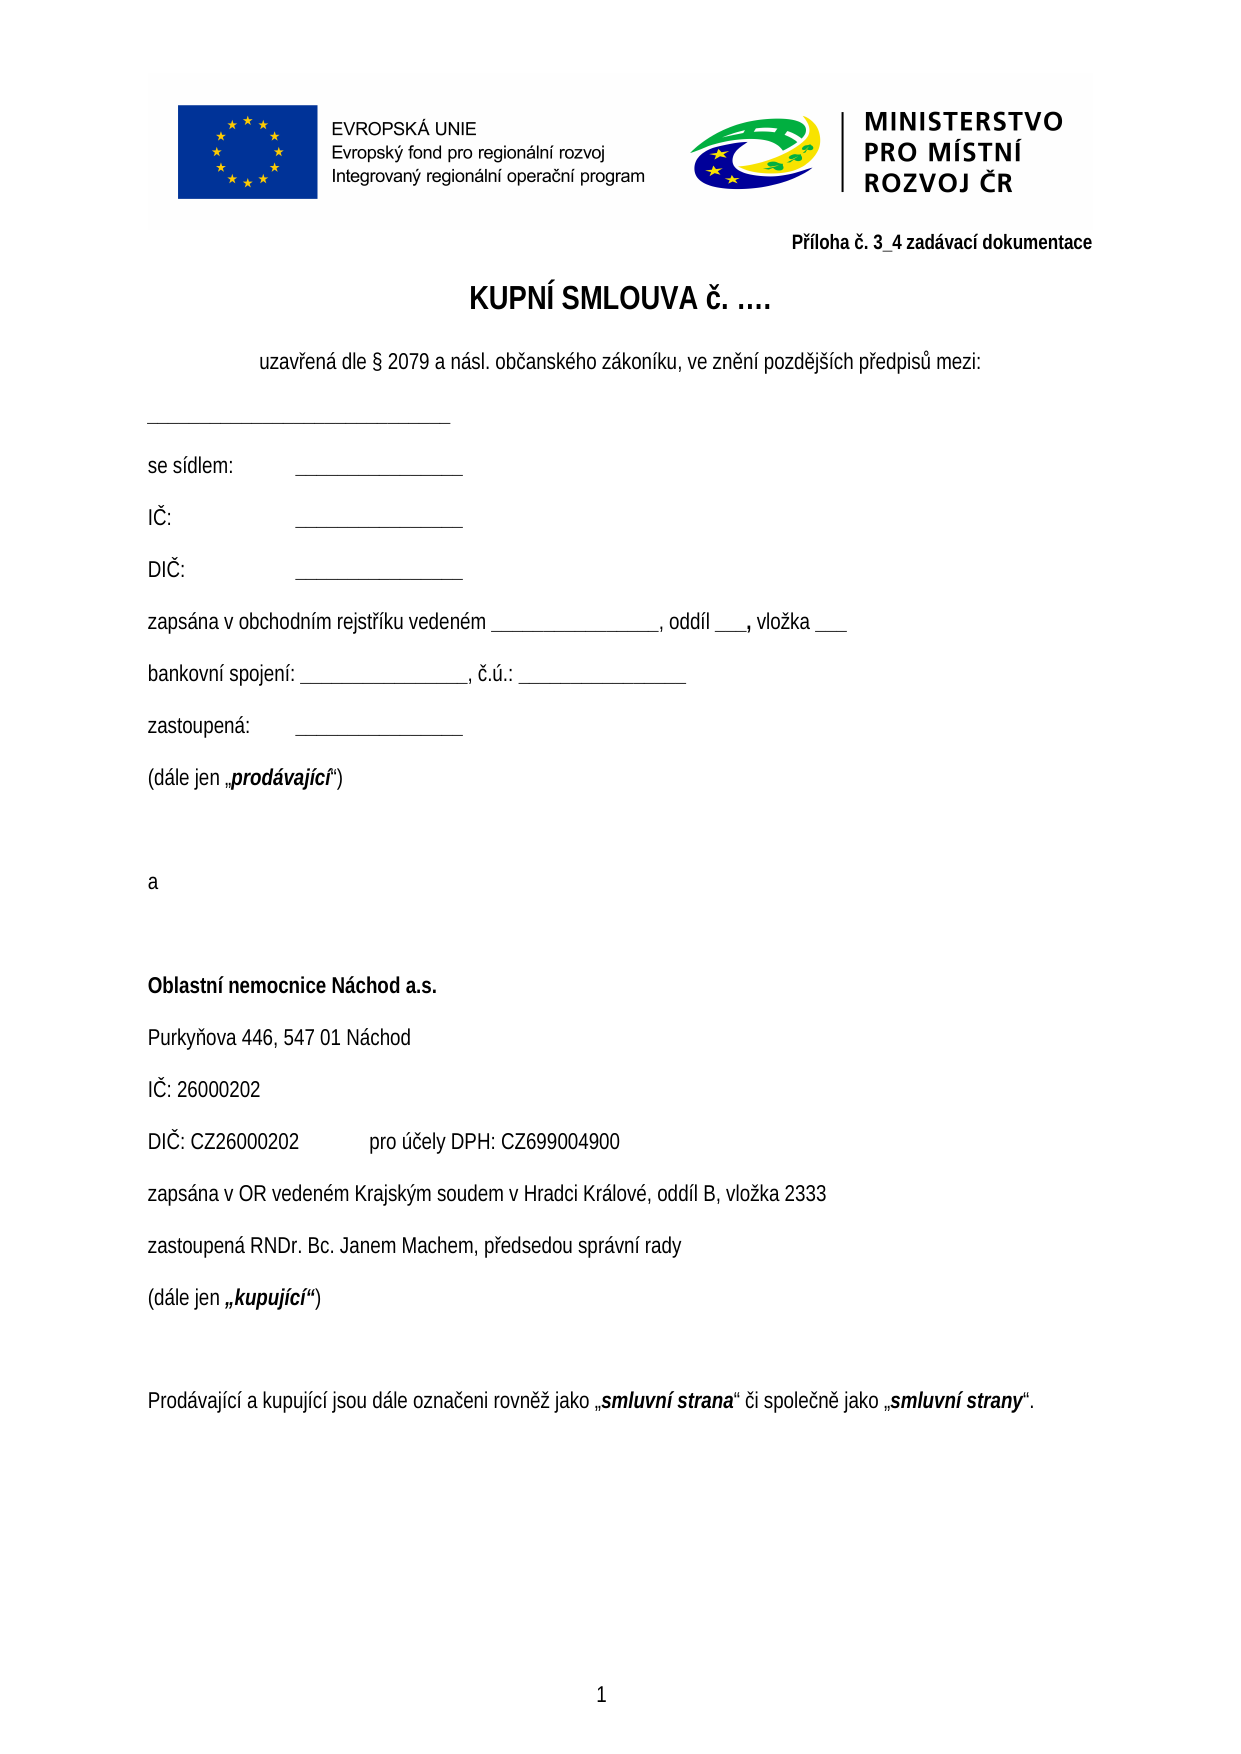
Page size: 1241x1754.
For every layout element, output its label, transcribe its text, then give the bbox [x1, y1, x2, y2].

subtitle Příloha č. 3_4 zadávací dokumentace [148, 230, 1093, 254]
text (dále jen „prodávající“) [148, 764, 1093, 790]
text (dále jen „kupující“) [148, 1283, 1093, 1310]
subtitle KUPNÍ SMLOUVA č. …. [148, 278, 1093, 316]
text _____________________________ [147, 400, 1093, 426]
text uzavřená dle § 2079 a násl. občanského zákoníku, ve znění pozdějších předpisů mezi: [148, 348, 1093, 374]
text zastoupená RNDr. Bc. Janem Machem, předsedou správní rady [148, 1232, 1093, 1258]
text zastoupená: ________________ [148, 712, 1093, 738]
text DIČ: ________________ [148, 556, 1093, 582]
text IČ: ________________ [148, 504, 1093, 530]
text zapsána v obchodním rejstříku vedeném ________________, oddíl ___, vložka ___ [148, 608, 1093, 634]
text IČ: 26000202 [148, 1076, 1093, 1102]
text se sídlem: ________________ [148, 452, 1093, 478]
text Purkyňova 446, 547 01 Náchod [148, 1024, 1093, 1050]
text DIČ: CZ26000202 pro účely DPH: CZ699004900 [148, 1128, 1093, 1154]
text Prodávající a kupující jsou dále označeni rovněž jako „smluvní strana“ či společně jako „smluvní strany“. [148, 1387, 1093, 1414]
picture [147, 73, 1093, 230]
text zapsána v OR vedeném Krajským soudem v Hradci Králové, oddíl B, vložka 2333 [148, 1179, 1093, 1206]
text bankovní spojení: ________________, č.ú.: ________________ [148, 660, 1093, 686]
text a [148, 868, 1093, 894]
text Oblastní nemocnice Náchod a.s. [148, 972, 1093, 998]
